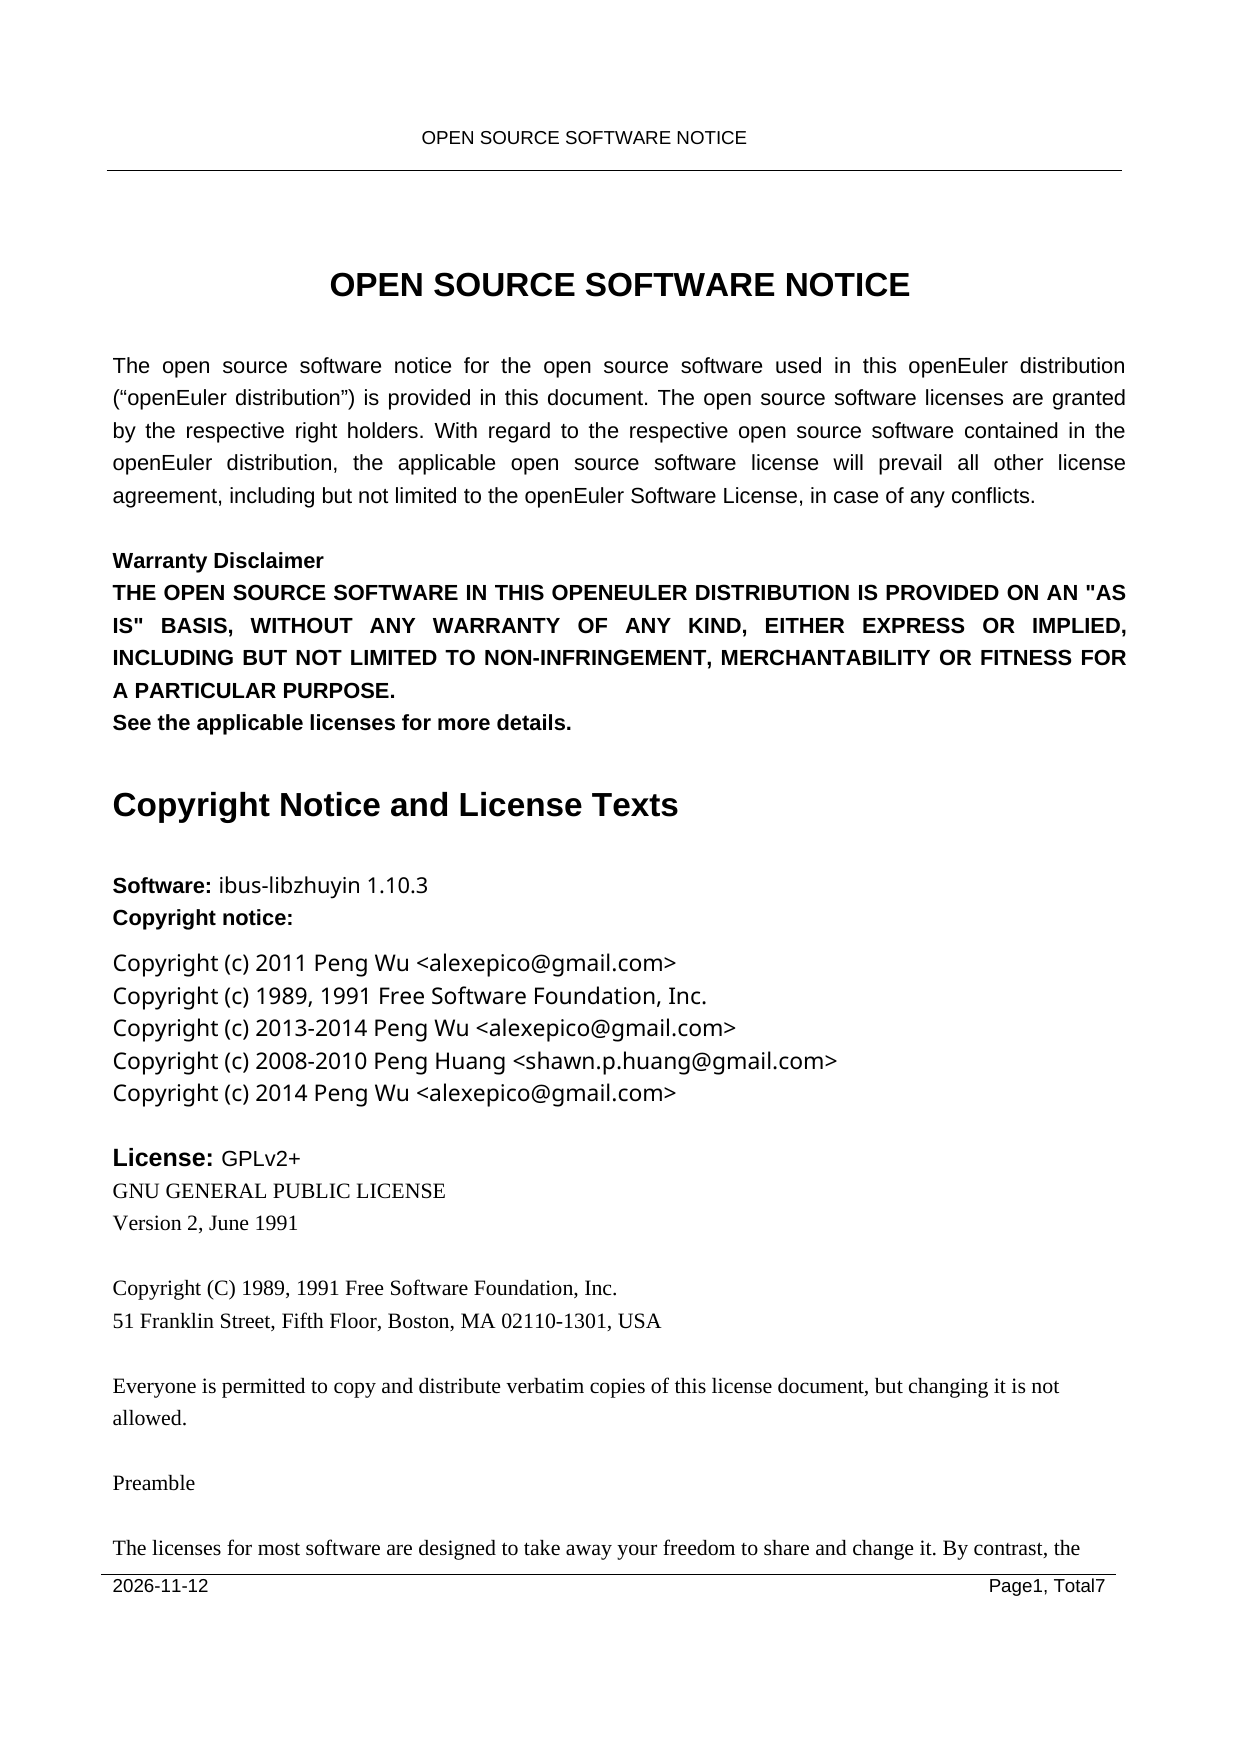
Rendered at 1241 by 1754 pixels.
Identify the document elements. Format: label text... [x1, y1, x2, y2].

text Warranty Disclaimer [112, 544, 1128, 576]
text Copyright (c) 2011 Peng Wu <alexepico@gmail.com> Copyright (c) 1989, 1991 Free Software Foundation, Inc. Copyright (c) 2013-2014 Peng Wu <alexepico@gmail.com> Copyright (c) 2008-2010 Peng Huang <shawn.p.huang@gmail.com> Copyright (c) 2014 Peng Wu <alexepico@gmail.com> [112, 947, 1128, 1142]
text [112, 1174, 1128, 1564]
text OPEN SOURCE SOFTWARE NOTICE [112, 251, 1128, 316]
title Software: ibus-libzhuyin 1.10.3 [112, 869, 1128, 901]
text THE OPEN SOURCE SOFTWARE IN THIS OPENEULER DISTRIBUTION IS PROVIDED ON AN "AS IS" BASIS, WITHOUT ANY WARRANTY OF ANY KIND, EITHER EXPRESS OR IMPLIED, INCLUDING BUT NOT LIMITED TO NON-INFRINGEMENT, MERCHANTABILITY OR FITNESS FOR A PARTICULAR PURPOSE. See the applicable licenses for more details. [112, 576, 1128, 739]
text License: GPLv2+ [112, 1142, 1128, 1174]
text Copyright notice: [112, 901, 1128, 934]
text The open source software notice for the open source software used in this openEuler distribution (“openEuler distribution”) is provided in this document. The open source software licenses are granted by the respective right holders. With regard to the respective open source software contained in the openEuler distribution, the applicable open source software license will prevail all other license agreement, including but not limited to the openEuler Software License, in case of any conflicts. [112, 349, 1128, 511]
text Copyright Notice and License Texts [112, 771, 1128, 836]
